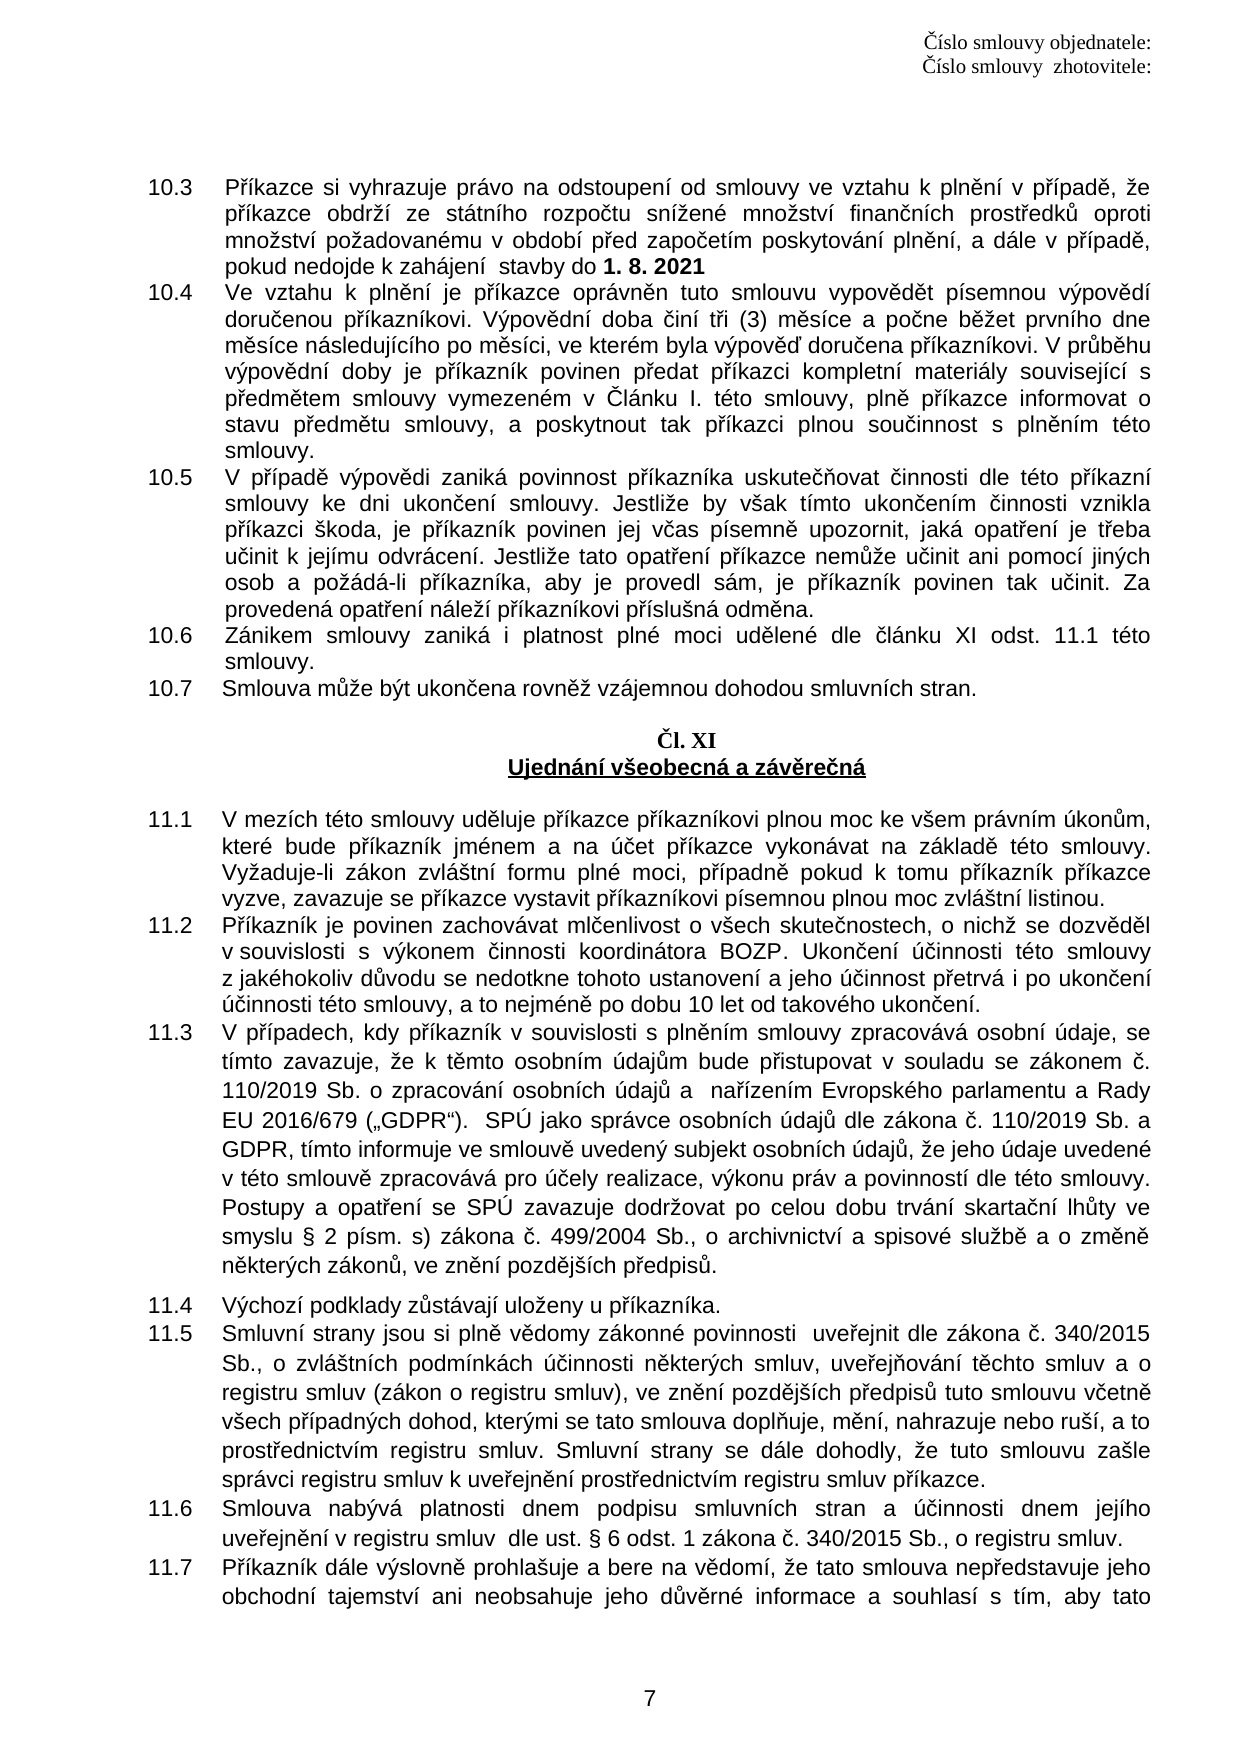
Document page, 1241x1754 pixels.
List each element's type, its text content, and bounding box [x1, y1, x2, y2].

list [148, 1552, 1152, 1610]
text 10.6 Zánikem smlouvy zaniká i platnost plné moci udělené dle článku XI odst. 11.1 této smlouvy. [148, 622, 1152, 674]
list Čl. XI Ujednání všeobecná a závěrečná [222, 727, 1152, 780]
list Výchozí podklady zůstávají uloženy u příkazníka. [148, 1292, 1152, 1318]
list Smlouva může být ukončena rovněž vzájemnou dohodou smluvních stran. [148, 674, 1152, 701]
text 10.3 Příkazce si vyhrazuje právo na odstoupení od smlouvy ve vztahu k plnění v případě, že příkazce obdrží ze státního rozpočtu snížené množství finančních prostředků oproti množství požadovanému v období před započetím poskytování plnění, a dále v případě, pokud nedojde k zahájení stavby do 1. 8. 2021 [148, 174, 1152, 279]
list V případech, kdy příkazník v souvislosti s plněním smlouvy zpracovává osobní údaje, se tímto zavazuje, že k těmto osobním údajům bude přistupovat v souladu se zákonem č. 110/2019 Sb. o zpracování osobních údajů a nařízením Evropského parlamentu a Rady EU 2016/679 („GDPR“). SPÚ jako správce osobních údajů dle zákona č. 110/2019 Sb. a GDPR, tímto informuje ve smlouvě uvedený subjekt osobních údajů, že jeho údaje uvedené v této smlouvě zpracovává pro účely realizace, výkonu práv a povinností dle této smlouvy. Postupy a opatření se SPÚ zavazuje dodržovat po celou dobu trvání skartační lhůty ve smyslu § 2 písm. s) zákona č. 499/2004 Sb., o archivnictví a spisové službě a o změně některých zákonů, ve znění pozdějších předpisů. [148, 1017, 1152, 1280]
list Smluvní strany jsou si plně vědomy zákonné povinnosti uveřejnit dle zákona č. 340/2015 Sb., o zvláštních podmínkách účinnosti některých smluv, uveřejňování těchto smluv a o registru smluv (zákon o registru smluv), ve znění pozdějších předpisů tuto smlouvu včetně všech případných dohod, kterými se tato smlouva doplňuje, mění, nahrazuje nebo ruší, a to prostřednictvím registru smluv. Smluvní strany se dále dohodly, že tuto smlouvu zašle správci registru smluv k uveřejnění prostřednictvím registru smluv příkazce. [148, 1318, 1152, 1493]
list Smlouva nabývá platnosti dnem podpisu smluvních stran a účinnosti dnem jejího uveřejnění v registru smluv dle ust. § 6 odst. 1 zákona č. 340/2015 Sb., o registru smluv. [148, 1493, 1152, 1552]
list V mezích této smlouvy uděluje příkazce příkazníkovi plnou moc ke všem právním úkonům, které bude příkazník jménem a na účet příkazce vykonávat na základě této smlouvy. Vyžaduje-li zákon zvláštní formu plné moci, případně pokud k tomu příkazník příkazce vyzve, zavazuje se příkazce vystavit příkazníkovi písemnou plnou moc zvláštní listinou. [148, 806, 1152, 912]
text 10.4 Ve vztahu k plnění je příkazce oprávněn tuto smlouvu vypovědět písemnou výpovědí doručenou příkazníkovi. Výpovědní doba činí tři (3) měsíce a počne běžet prvního dne měsíce následujícího po měsíci, ve kterém byla výpověď doručena příkazníkovi. V průběhu výpovědní doby je příkazník povinen předat příkazci kompletní materiály související s předmětem smlouvy vymezeném v Článku I. této smlouvy, plně příkazce informovat o stavu předmětu smlouvy, a poskytnout tak příkazci plnou součinnost s plněním této smlouvy. [148, 279, 1152, 464]
text 10.5 V případě výpovědi zaniká povinnost příkazníka uskutečňovat činnosti dle této příkazní smlouvy ke dni ukončení smlouvy. Jestliže by však tímto ukončením činnosti vznikla příkazci škoda, je příkazník povinen jej včas písemně upozornit, jaká opatření je třeba učinit k jejímu odvrácení. Jestliže tato opatření příkazce nemůže učinit ani pomocí jiných osob a požádá-li příkazníka, aby je provedl sám, je příkazník povinen tak učinit. Za provedená opatření náleží příkazníkovi příslušná odměna. [148, 464, 1152, 622]
list Příkazník je povinen zachovávat mlčenlivost o všech skutečnostech, o nichž se dozvěděl v souvislosti s výkonem činnosti koordinátora BOZP. Ukončení účinnosti této smlouvy z jakéhokoliv důvodu se nedotkne tohoto ustanovení a jeho účinnost přetrvá i po ukončení účinnosti této smlouvy, a to nejméně po dobu 10 let od takového ukončení. [148, 912, 1152, 1017]
